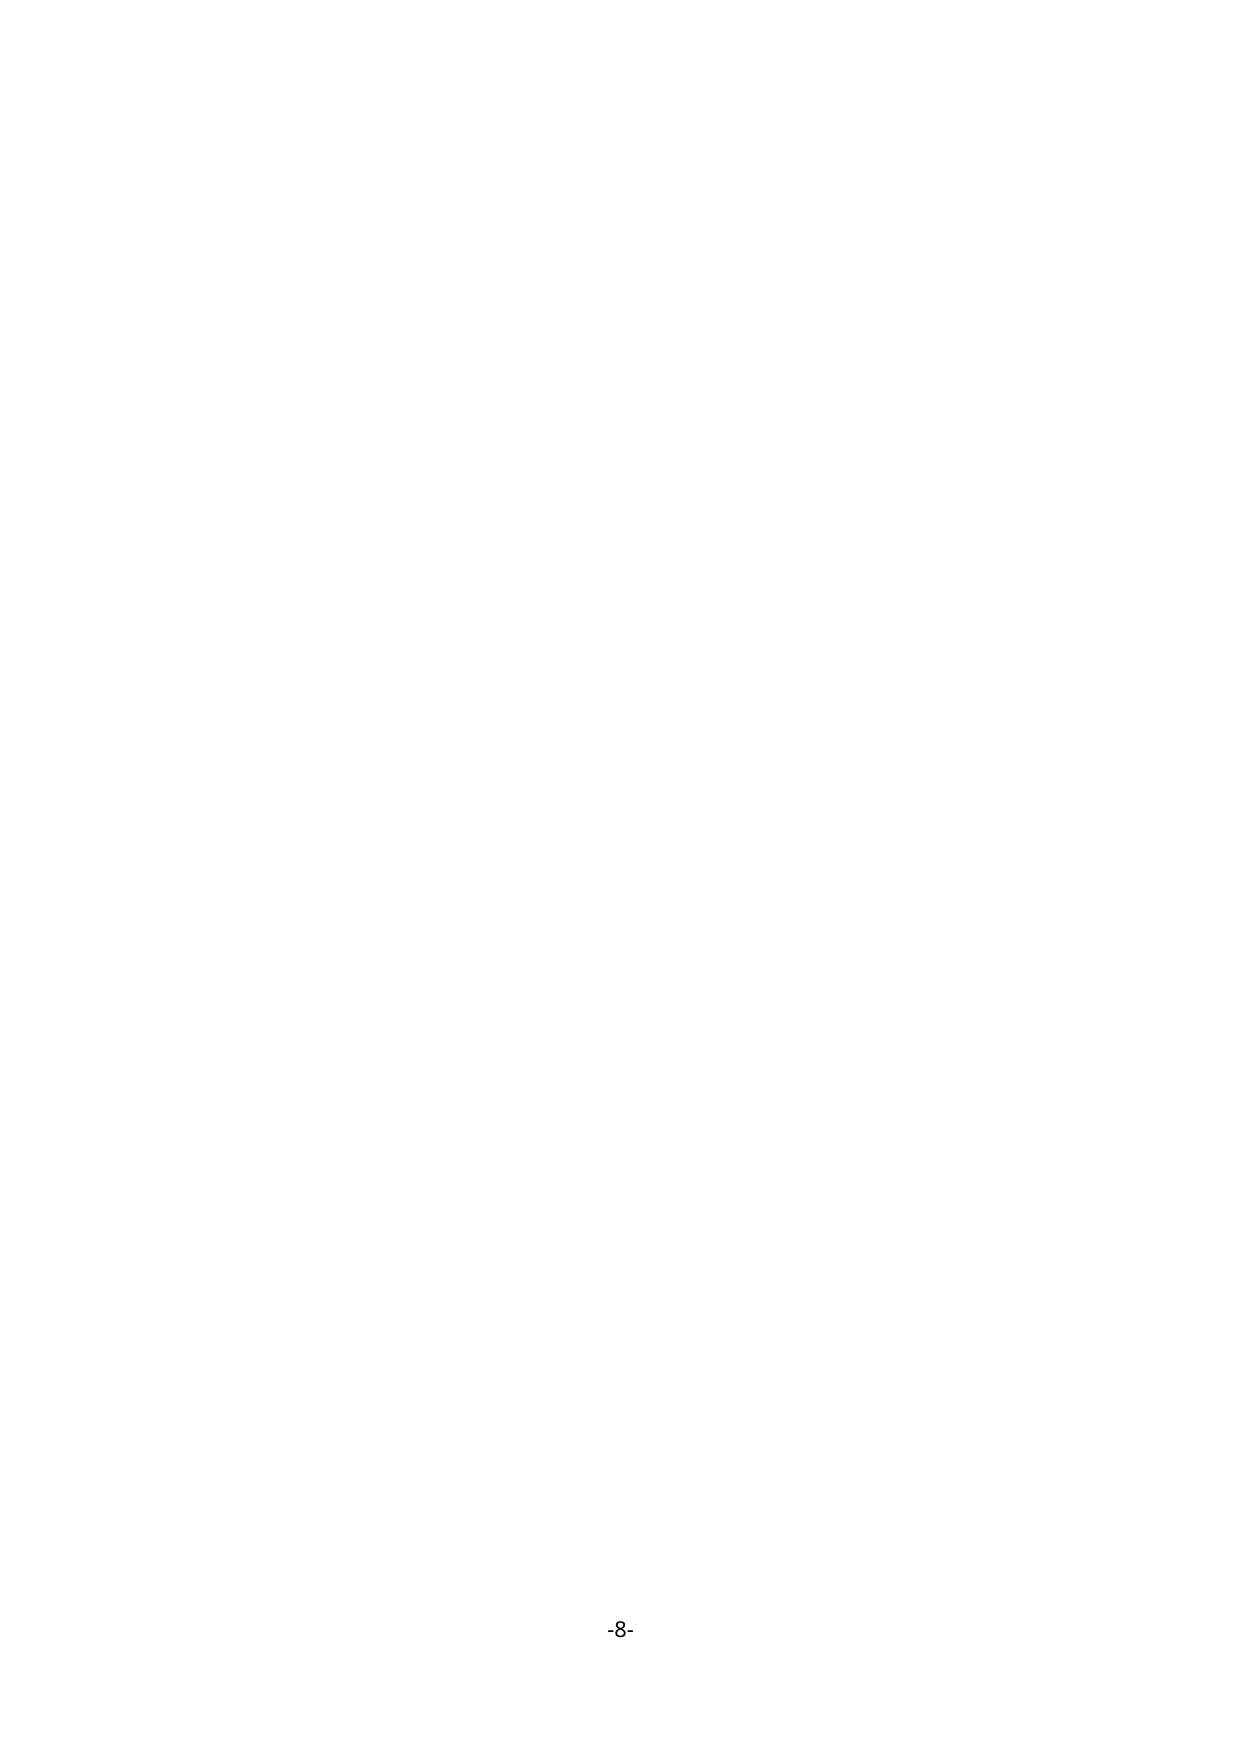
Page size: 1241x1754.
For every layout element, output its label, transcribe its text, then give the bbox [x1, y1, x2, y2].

text -8- [106, 1603, 1134, 1646]
